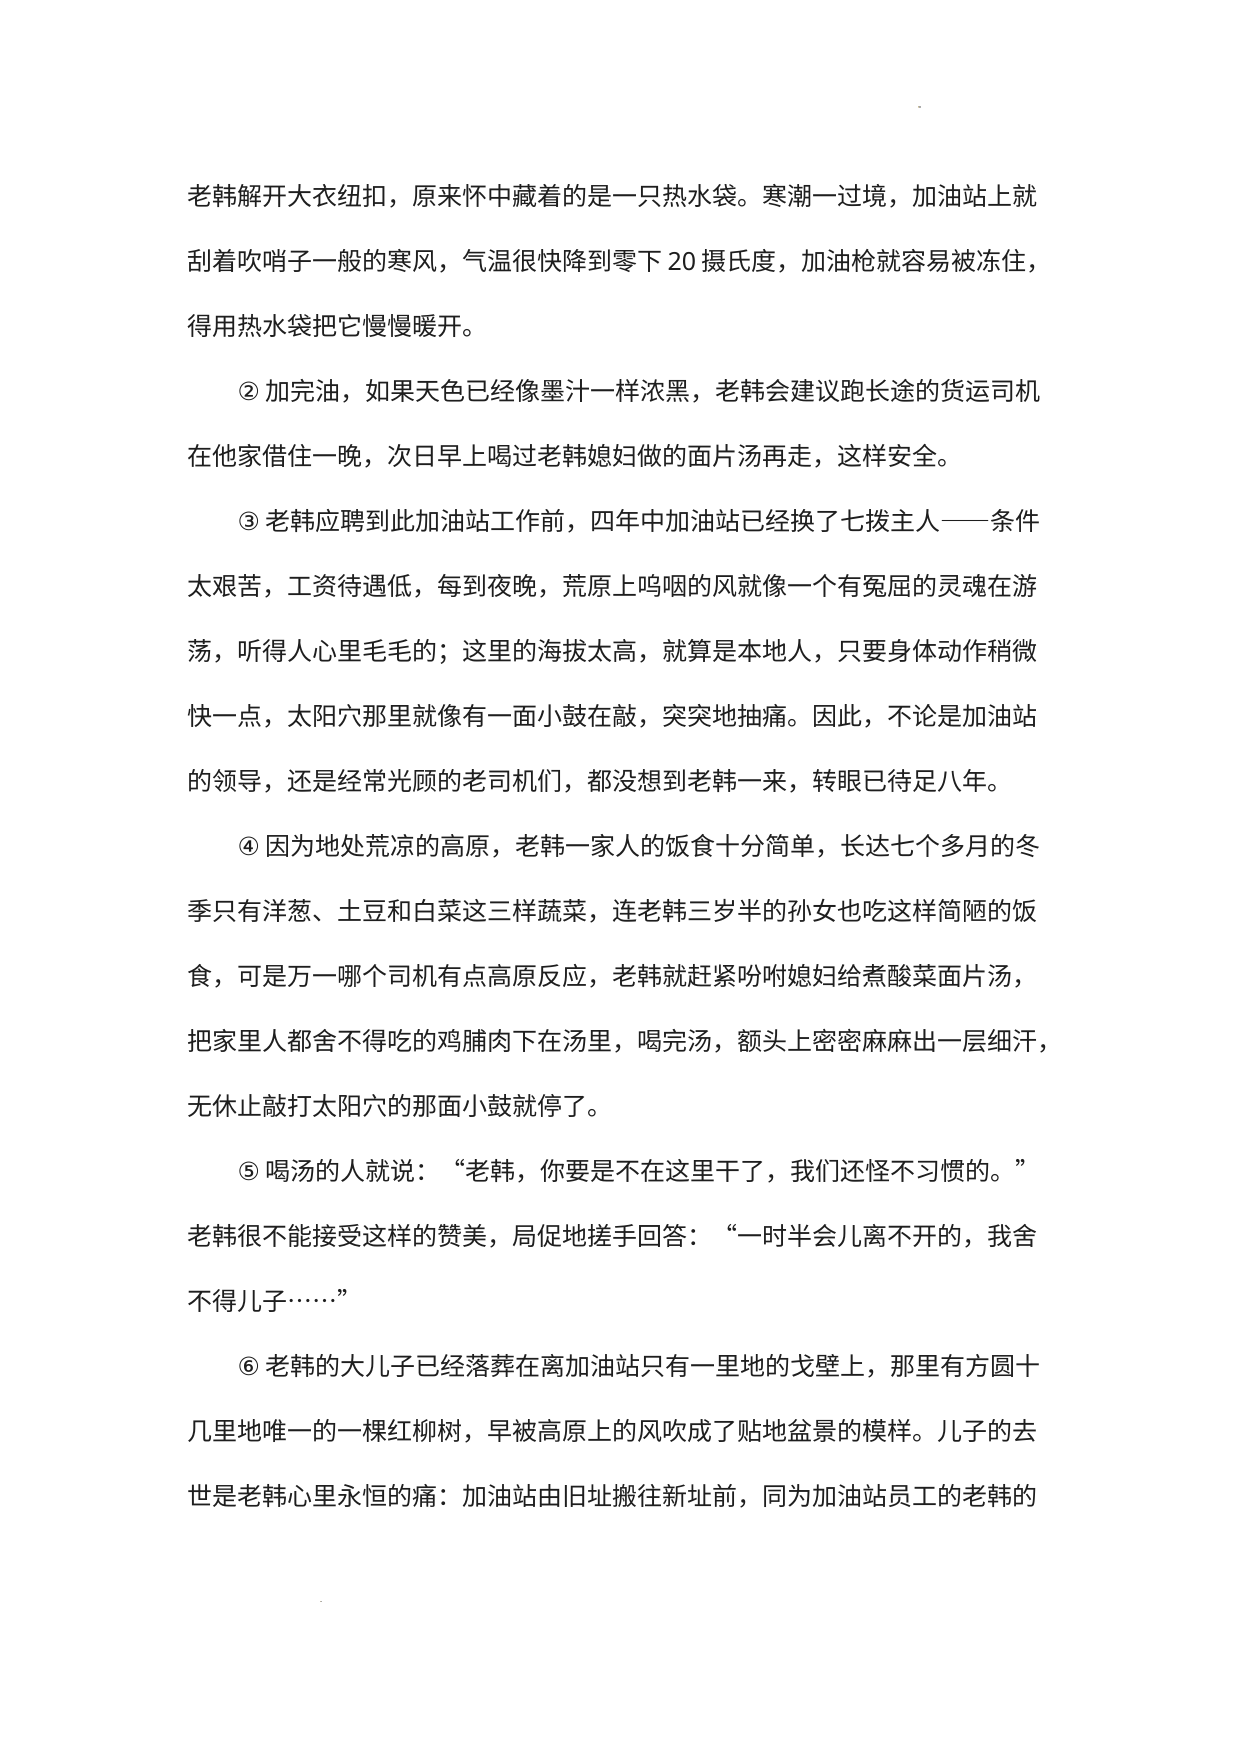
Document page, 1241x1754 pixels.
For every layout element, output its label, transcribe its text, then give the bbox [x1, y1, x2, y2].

text ⑤喝汤的人就说：“老韩，你要是不在这里干了，我们还怪不习惯的。”老韩很不能接受这样的赞美，局促地搓手回答：“一时半会儿离不开的，我舍不得儿子……” [187, 1137, 1053, 1332]
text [187, 1332, 1053, 1527]
text ③老韩应聘到此加油站工作前，四年中加油站已经换了七拨主人——条件太艰苦，工资待遇低，每到夜晚，荒原上呜咽的风就像一个有冤屈的灵魂在游荡，听得人心里毛毛的；这里的海拔太高，就算是本地人，只要身体动作稍微快一点，太阳穴那里就像有一面小鼓在敲，突突地抽痛。因此，不论是加油站的领导，还是经常光顾的老司机们，都没想到老韩一来，转眼已待足八年。 [187, 487, 1053, 812]
text ②加完油，如果天色已经像墨汁一样浓黑，老韩会建议跑长途的货运司机在他家借住一晚，次日早上喝过老韩媳妇做的面片汤再走，这样安全。 [187, 357, 1053, 487]
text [187, 162, 1053, 357]
text ④因为地处荒凉的高原，老韩一家人的饭食十分简单，长达七个多月的冬季只有洋葱、土豆和白菜这三样蔬菜，连老韩三岁半的孙女也吃这样简陋的饭食，可是万一哪个司机有点高原反应，老韩就赶紧吩咐媳妇给煮酸菜面片汤，把家里人都舍不得吃的鸡脯肉下在汤里，喝完汤，额头上密密麻麻出一层细汗，无休止敲打太阳穴的那面小鼓就停了。 [187, 812, 1053, 1137]
